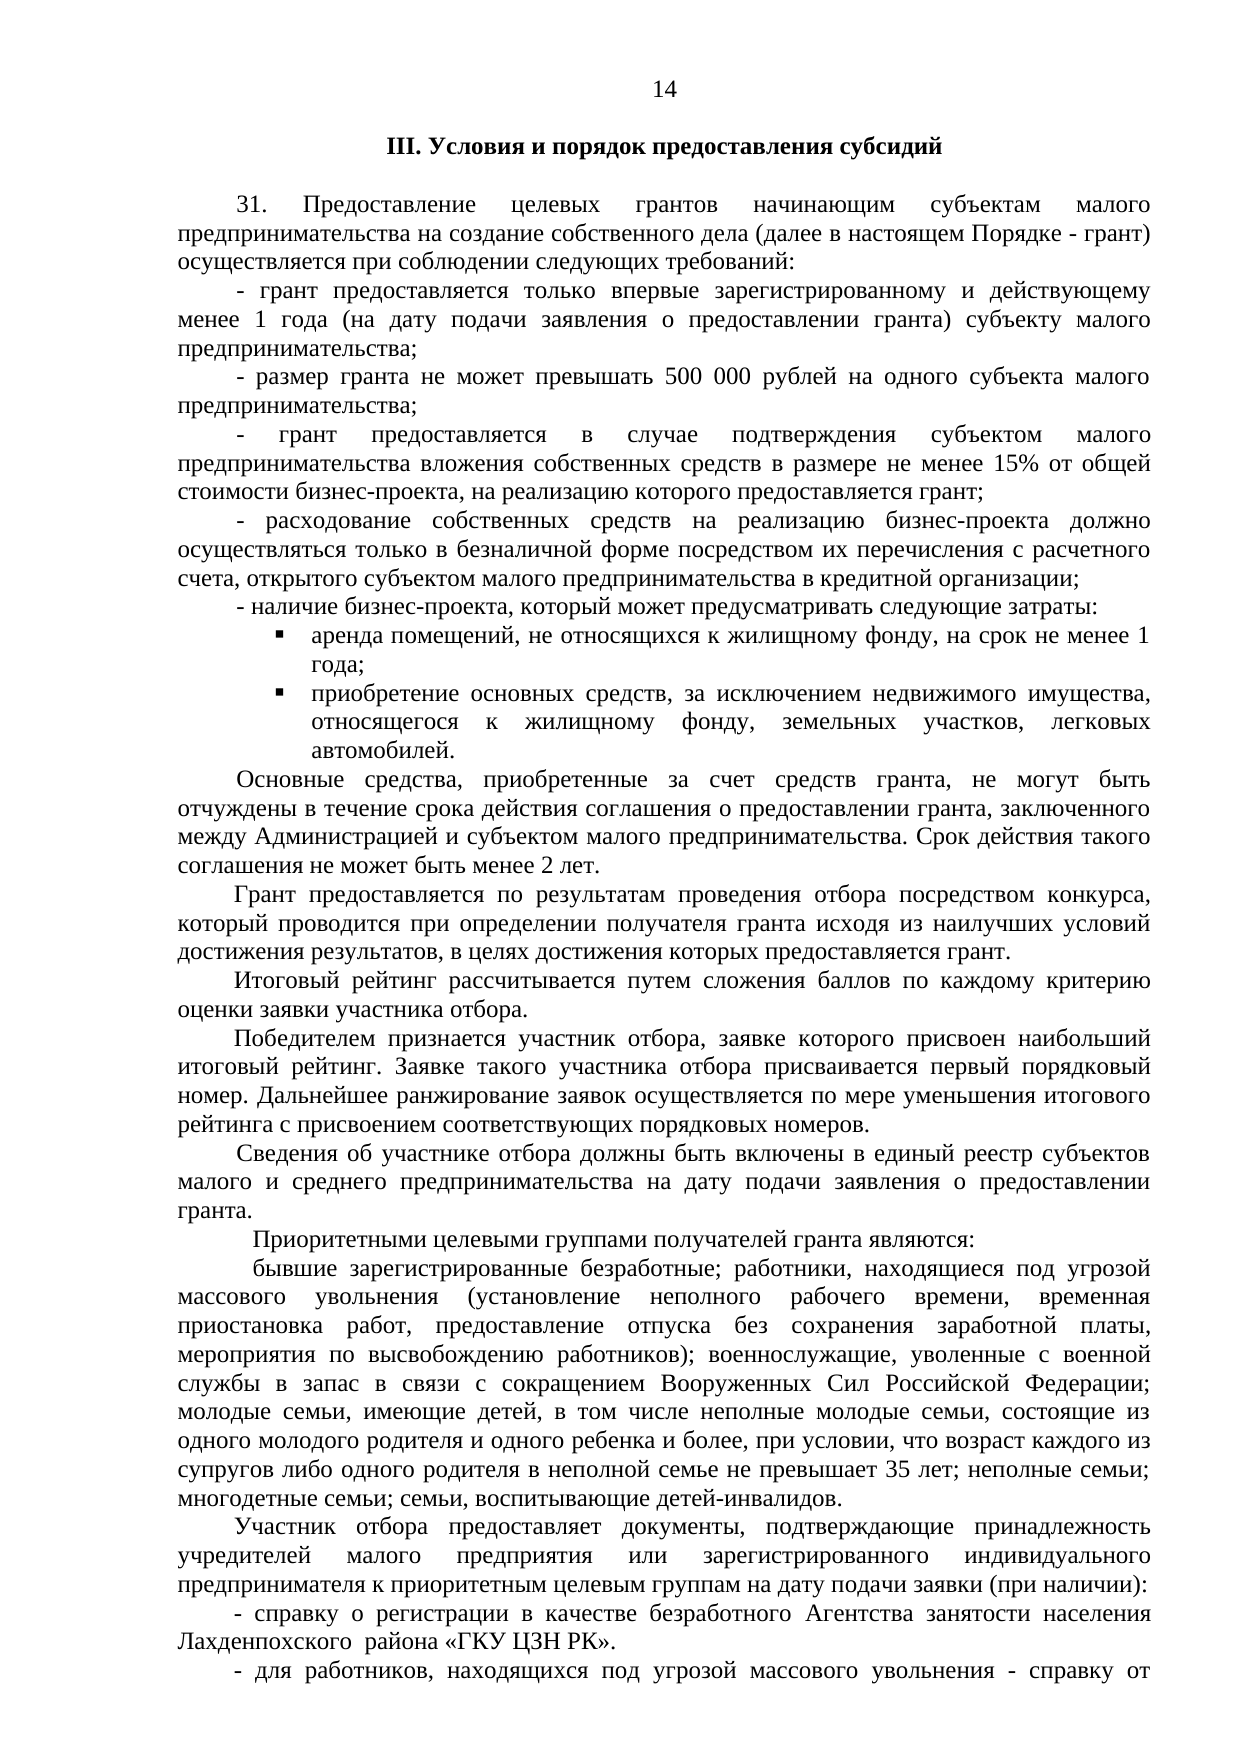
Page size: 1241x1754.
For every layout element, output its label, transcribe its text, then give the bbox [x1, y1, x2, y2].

text Сведения об участнике отбора должны быть включены в единый реестр субъектов малого и среднего предпринимательства на дату подачи заявления о предоставлении гранта. [177, 1138, 1152, 1224]
text Приоритетными целевыми группами получателей гранта являются: [177, 1224, 1152, 1253]
text III. Условия и порядок предоставления субсидий [177, 131, 1152, 160]
text Грант предоставляется по результатам проведения отбора посредством конкурса, который проводится при определении получателя гранта исходя из наилучших условий достижения результатов, в целях достижения которых предоставляется грант. [177, 879, 1152, 965]
text Итоговый рейтинг рассчитывается путем сложения баллов по каждому критерию оценки заявки участника отбора. [177, 965, 1152, 1023]
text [177, 1655, 1152, 1684]
text Участник отбора предоставляет документы, подтверждающие принадлежность учредителей малого предприятия или зарегистрированного индивидуального предпринимателя к приоритетным целевым группам на дату подачи заявки (при наличии): [177, 1511, 1152, 1598]
text - грант предоставляется в случае подтверждения субъектом малого предпринимательства вложения собственных средств в размере не менее 15% от общей стоимости бизнес-проекта, на реализацию которого предоставляется грант; [177, 419, 1152, 505]
text - справку о регистрации в качестве безработного Агентства занятости населения Лахденпохского района «ГКУ ЦЗН РК». [177, 1598, 1152, 1655]
text 31. Предоставление целевых грантов начинающим субъектам малого предпринимательства на создание собственного дела (далее в настоящем Порядке - грант) осуществляется при соблюдении следующих требований: [177, 189, 1152, 275]
text - наличие бизнес-проекта, который может предусматривать следующие затраты: [177, 591, 1152, 620]
list приобретение основных средств, за исключением недвижимого имущества, относящегося к жилищному фонду, земельных участков, легковых автомобилей. [274, 678, 1152, 764]
text - расходование собственных средств на реализацию бизнес-проекта должно осуществляться только в безналичной форме посредством их перечисления с расчетного счета, открытого субъектом малого предпринимательства в кредитной организации; [177, 505, 1152, 591]
text бывшие зарегистрированные безработные; работники, находящиеся под угрозой массового увольнения (установление неполного рабочего времени, временная приостановка работ, предоставление отпуска без сохранения заработной платы, мероприятия по высвобождению работников); военнослужащие, уволенные с военной службы в запас в связи с сокращением Вооруженных Сил Российской Федерации; молодые семьи, имеющие детей, в том числе неполные молодые семьи, состоящие из одного молодого родителя и одного ребенка и более, при условии, что возраст каждого из супругов либо одного родителя в неполной семье не превышает 35 лет; неполные семьи; многодетные семьи; семьи, воспитывающие детей-инвалидов. [177, 1253, 1152, 1511]
list аренда помещений, не относящихся к жилищному фонду, на срок не менее 1 года; [274, 620, 1152, 678]
text Основные средства, приобретенные за счет средств гранта, не могут быть отчуждены в течение срока действия соглашения о предоставлении гранта, заключенного между Администрацией и субъектом малого предпринимательства. Срок действия такого соглашения не может быть менее 2 лет. [177, 764, 1152, 879]
text - размер гранта не может превышать 500 000 рублей на одного субъекта малого предпринимательства; [177, 361, 1152, 419]
text - грант предоставляется только впервые зарегистрированному и действующему менее 1 года (на дату подачи заявления о предоставлении гранта) субъекту малого предпринимательства; [177, 275, 1152, 361]
text Победителем признается участник отбора, заявке которого присвоен наибольший итоговый рейтинг. Заявке такого участника отбора присваивается первый порядковый номер. Дальнейшее ранжирование заявок осуществляется по мере уменьшения итогового рейтинга с присвоением соответствующих порядковых номеров. [177, 1023, 1152, 1138]
